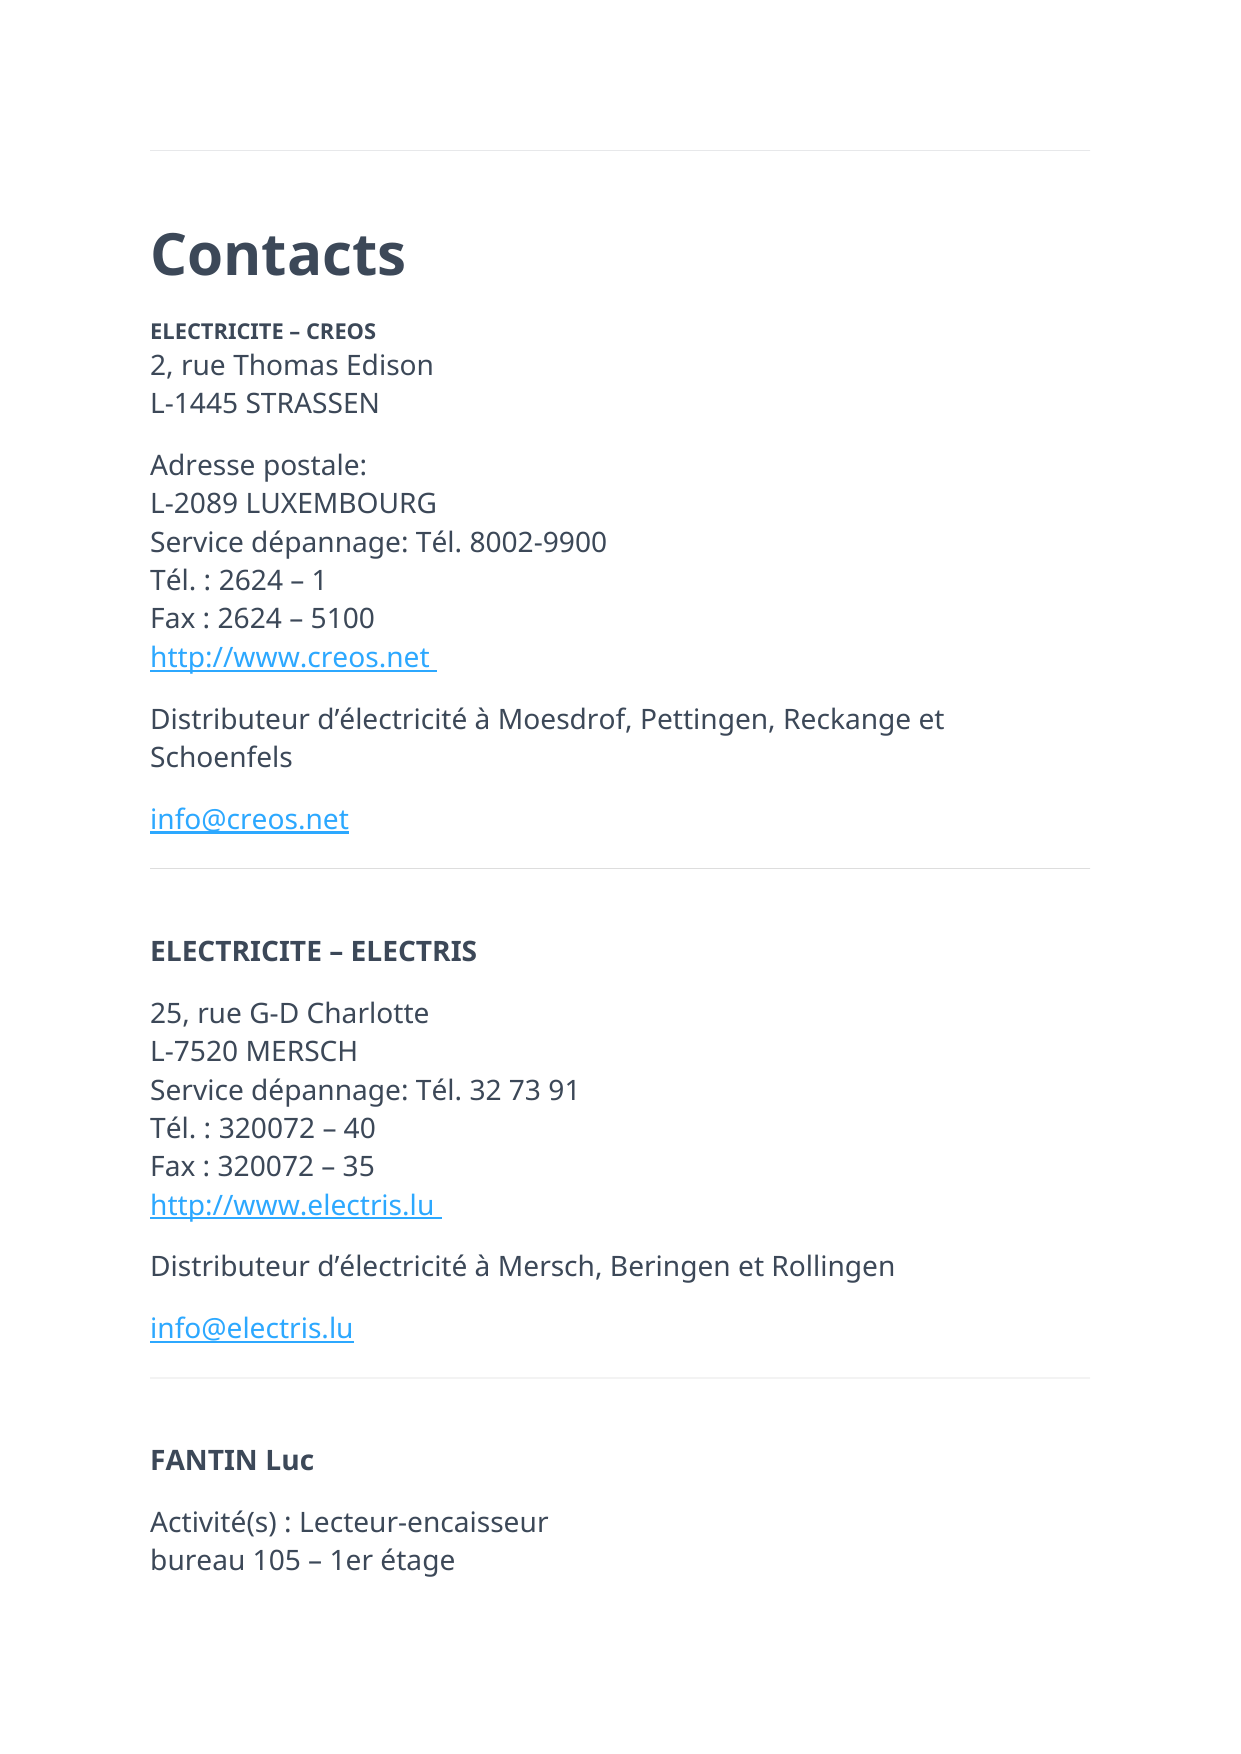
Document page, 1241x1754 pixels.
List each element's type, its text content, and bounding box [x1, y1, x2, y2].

text FANTIN Luc [150, 1441, 1090, 1479]
text info@electris.lu [150, 1308, 1090, 1347]
text 25, rue G-D Charlotte L-7520 MERSCH Service dépannage: Tél. 32 73 91 Tél. : 320072 – 40 Fax : 320072 – 35 http://www.electris.lu [150, 993, 1090, 1223]
text Adresse postale: L-2089 LUXEMBOURG Service dépannage: Tél. 8002-9900 Tél. : 2624 – 1 Fax : 2624 – 5100 http://www.creos.net [150, 446, 1090, 676]
text ELECTRICITE – ELECTRIS [150, 931, 1090, 970]
text ELECTRICITE – CREOS [150, 316, 1090, 345]
text Contacts [150, 213, 1090, 292]
text Distributeur d’électricité à Moesdrof, Pettingen, Reckange et Schoenfels [150, 699, 1090, 776]
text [150, 1502, 1090, 1579]
text Distributeur d’électricité à Mersch, Beringen et Rollingen [150, 1247, 1090, 1285]
text 2, rue Thomas Edison L-1445 STRASSEN [150, 345, 1090, 422]
text info@creos.net [150, 799, 1090, 837]
